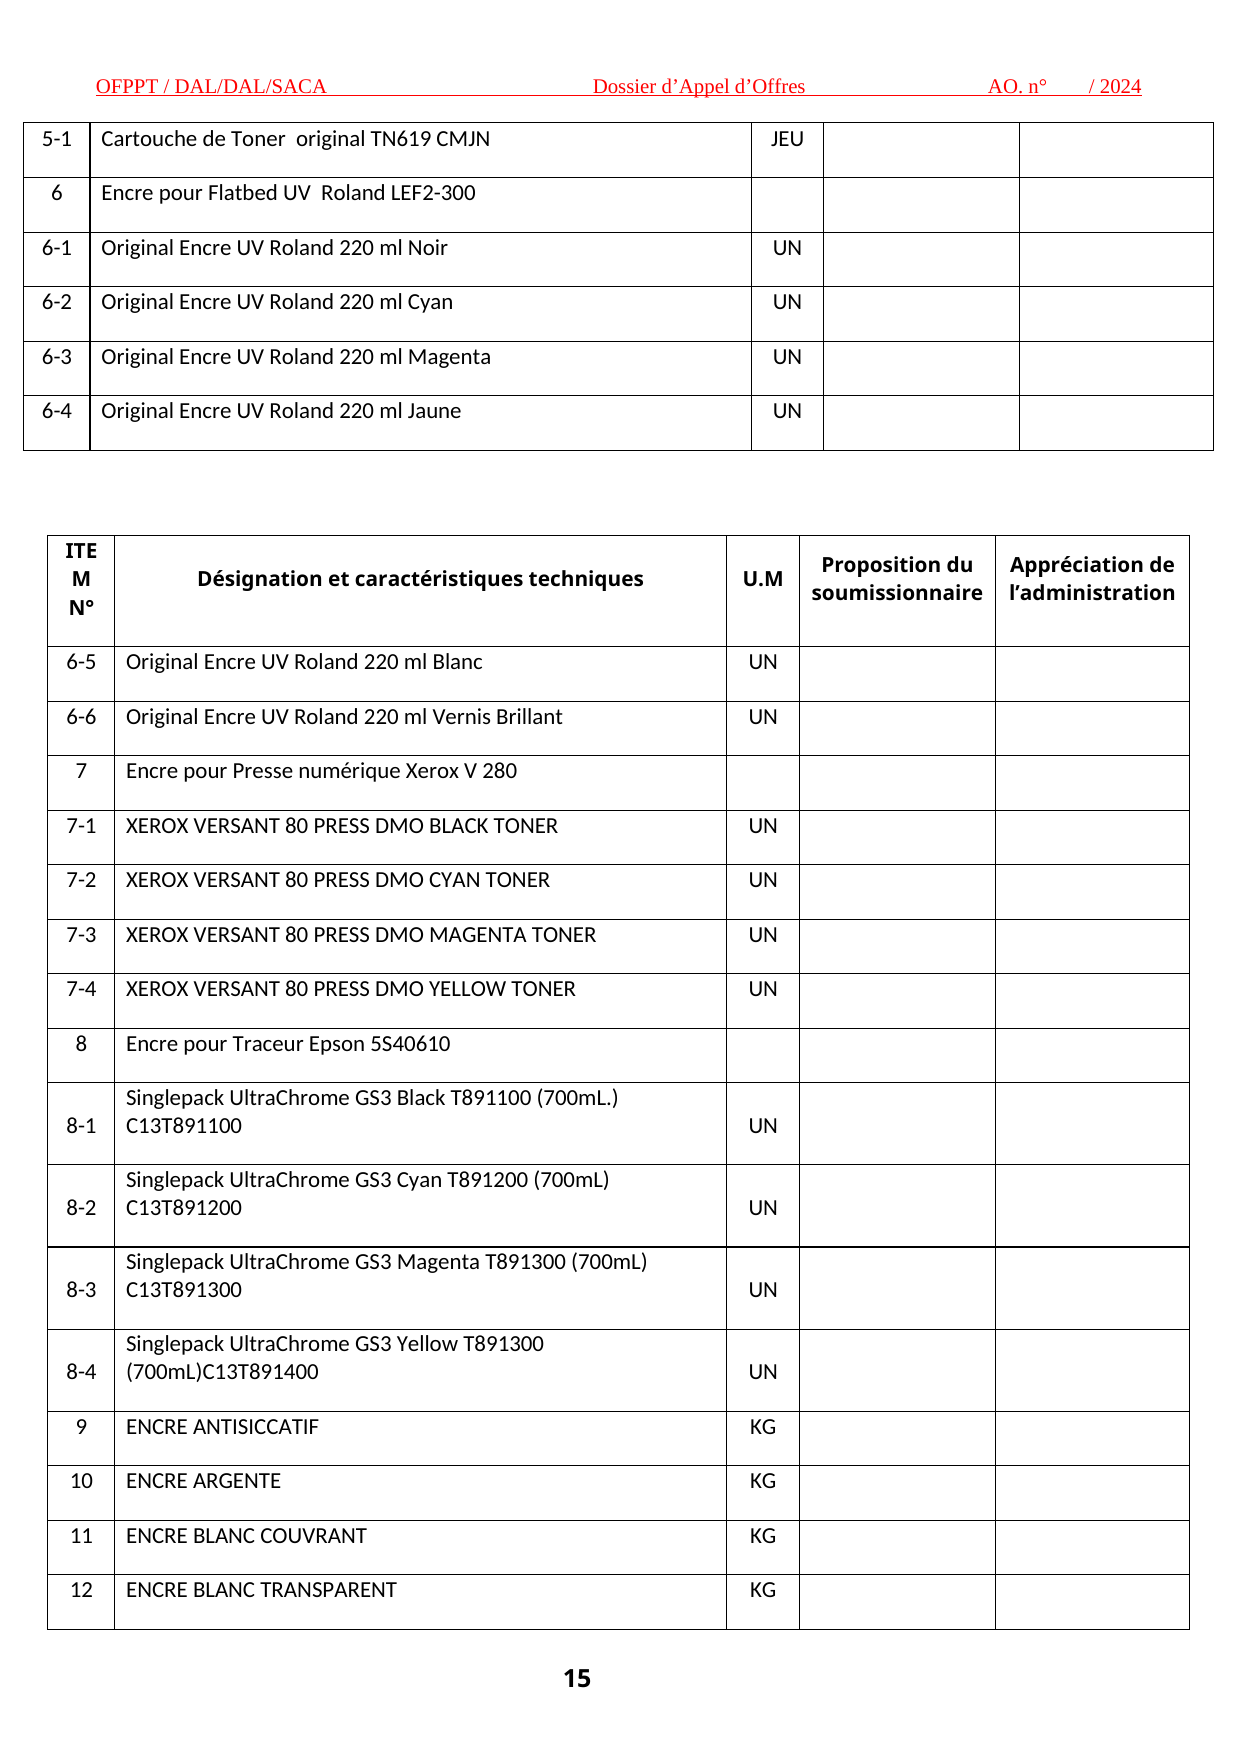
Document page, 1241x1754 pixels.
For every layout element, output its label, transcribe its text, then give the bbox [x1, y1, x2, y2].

table_cell [824, 342, 1019, 395]
table_cell [824, 396, 1019, 449]
table_header Proposition du soumissionnaire [800, 536, 995, 646]
table_cell KG [727, 1466, 799, 1519]
table_cell Encre pour Presse numérique Xerox V 280 [115, 756, 726, 809]
table_cell UN [752, 287, 823, 341]
table_cell [996, 1575, 1189, 1628]
table_cell UN [727, 702, 799, 755]
table_cell [824, 178, 1019, 232]
table_cell UN [727, 647, 799, 701]
table_cell [996, 1029, 1189, 1082]
table_cell ENCRE ARGENTE [115, 1466, 726, 1519]
table_cell 6-5 [48, 647, 114, 701]
table_cell [996, 1248, 1189, 1328]
table_cell ENCRE ANTISICCATIF [115, 1412, 726, 1465]
table_cell UN [727, 865, 799, 918]
table_cell 6-1 [24, 233, 89, 286]
table_cell [800, 1575, 995, 1628]
table_header Désignation et caractéristiques techniques [115, 536, 726, 646]
table_cell [800, 647, 995, 701]
table_cell UN [752, 396, 823, 449]
table_cell UN [727, 1083, 799, 1164]
table_cell [800, 1248, 995, 1328]
table_cell 7-2 [48, 865, 114, 918]
table_cell 10 [48, 1466, 114, 1519]
table_cell [996, 702, 1189, 755]
table_cell [800, 1521, 995, 1574]
table_cell Original Encre UV Roland 220 ml Jaune [91, 396, 751, 449]
table_cell UN [752, 233, 823, 286]
table_cell [1020, 233, 1213, 286]
table_cell 8 [48, 1029, 114, 1082]
table_cell UN [727, 920, 799, 973]
table_cell UN [727, 1248, 799, 1328]
table_cell 6-4 [24, 396, 89, 449]
table_cell [996, 974, 1189, 1027]
table_cell Original Encre UV Roland 220 ml Blanc [115, 647, 726, 701]
table_cell [800, 1165, 995, 1246]
table_cell Original Encre UV Roland 220 ml Magenta [91, 342, 751, 395]
table_cell [800, 1083, 995, 1164]
table_cell [800, 702, 995, 755]
table_cell [800, 756, 995, 809]
table_cell [727, 1029, 799, 1082]
table_cell 5-1 [24, 123, 89, 177]
table_cell 8-4 [48, 1330, 114, 1411]
table_cell [800, 1029, 995, 1082]
table_cell XEROX VERSANT 80 PRESS DMO BLACK TONER [115, 811, 726, 864]
table_cell [1020, 287, 1213, 341]
table_cell [824, 123, 1019, 177]
table_cell [800, 865, 995, 918]
table_cell 11 [48, 1521, 114, 1574]
table_cell Encre pour Flatbed UV Roland LEF2-300 [91, 178, 751, 232]
table_cell Cartouche de Toner original TN619 CMJN [91, 123, 751, 177]
table_header U.M [727, 536, 799, 646]
table_cell 7-4 [48, 974, 114, 1027]
table_cell [800, 1412, 995, 1465]
table_cell [800, 1466, 995, 1519]
table_cell Encre pour Traceur Epson 5S40610 [115, 1029, 726, 1082]
table_cell [996, 865, 1189, 918]
table_cell [996, 1083, 1189, 1164]
table_cell [1020, 396, 1213, 449]
table_cell [727, 756, 799, 809]
table_cell 8-1 [48, 1083, 114, 1164]
table_cell Original Encre UV Roland 220 ml Cyan [91, 287, 751, 341]
table_cell [800, 920, 995, 973]
table_cell 12 [48, 1575, 114, 1628]
table_cell KG [727, 1575, 799, 1628]
table_cell 6-3 [24, 342, 89, 395]
table_cell UN [727, 1165, 799, 1246]
table_header ITEM N° [48, 536, 114, 646]
table_cell [996, 1412, 1189, 1465]
table_cell 9 [48, 1412, 114, 1465]
table_cell 8-2 [48, 1165, 114, 1246]
table_cell [1020, 178, 1213, 232]
table_cell [800, 811, 995, 864]
table_cell ENCRE BLANC COUVRANT [115, 1521, 726, 1574]
table_cell JEU [752, 123, 823, 177]
table_cell [752, 178, 823, 232]
table_cell Singlepack UltraChrome GS3 Yellow T891300 (700mL)C13T891400 [115, 1330, 726, 1411]
table_cell [800, 974, 995, 1027]
table_cell Singlepack UltraChrome GS3 Magenta T891300 (700mL) C13T891300 [115, 1248, 726, 1328]
table_cell UN [727, 811, 799, 864]
table_cell Singlepack UltraChrome GS3 Black T891100 (700mL.) C13T891100 [115, 1083, 726, 1164]
table_cell [824, 233, 1019, 286]
table_cell [800, 1330, 995, 1411]
table_cell XEROX VERSANT 80 PRESS DMO YELLOW TONER [115, 974, 726, 1027]
table_cell 7 [48, 756, 114, 809]
table_cell 7-1 [48, 811, 114, 864]
table_cell XEROX VERSANT 80 PRESS DMO CYAN TONER [115, 865, 726, 918]
table_cell [996, 1165, 1189, 1246]
table_cell UN [727, 1330, 799, 1411]
table_cell KG [727, 1412, 799, 1465]
table_cell [996, 1330, 1189, 1411]
table_cell [824, 287, 1019, 341]
table_cell [996, 811, 1189, 864]
table_cell 6-6 [48, 702, 114, 755]
table_cell Singlepack UltraChrome GS3 Cyan T891200 (700mL) C13T891200 [115, 1165, 726, 1246]
table_cell UN [727, 974, 799, 1027]
table_cell 7-3 [48, 920, 114, 973]
table_cell Original Encre UV Roland 220 ml Noir [91, 233, 751, 286]
table_cell ENCRE BLANC TRANSPARENT [115, 1575, 726, 1628]
table_cell KG [727, 1521, 799, 1574]
table_cell [996, 920, 1189, 973]
table_cell UN [752, 342, 823, 395]
table_cell XEROX VERSANT 80 PRESS DMO MAGENTA TONER [115, 920, 726, 973]
table_cell [1020, 123, 1213, 177]
table_cell [996, 756, 1189, 809]
table_cell 6-2 [24, 287, 89, 341]
table_cell [996, 647, 1189, 701]
table_header Appréciation de l’administration [996, 536, 1189, 646]
table_cell 6 [24, 178, 89, 232]
table_cell [996, 1466, 1189, 1519]
table_cell 8-3 [48, 1248, 114, 1328]
table_cell [1020, 342, 1213, 395]
table_cell [996, 1521, 1189, 1574]
table_cell Original Encre UV Roland 220 ml Vernis Brillant [115, 702, 726, 755]
